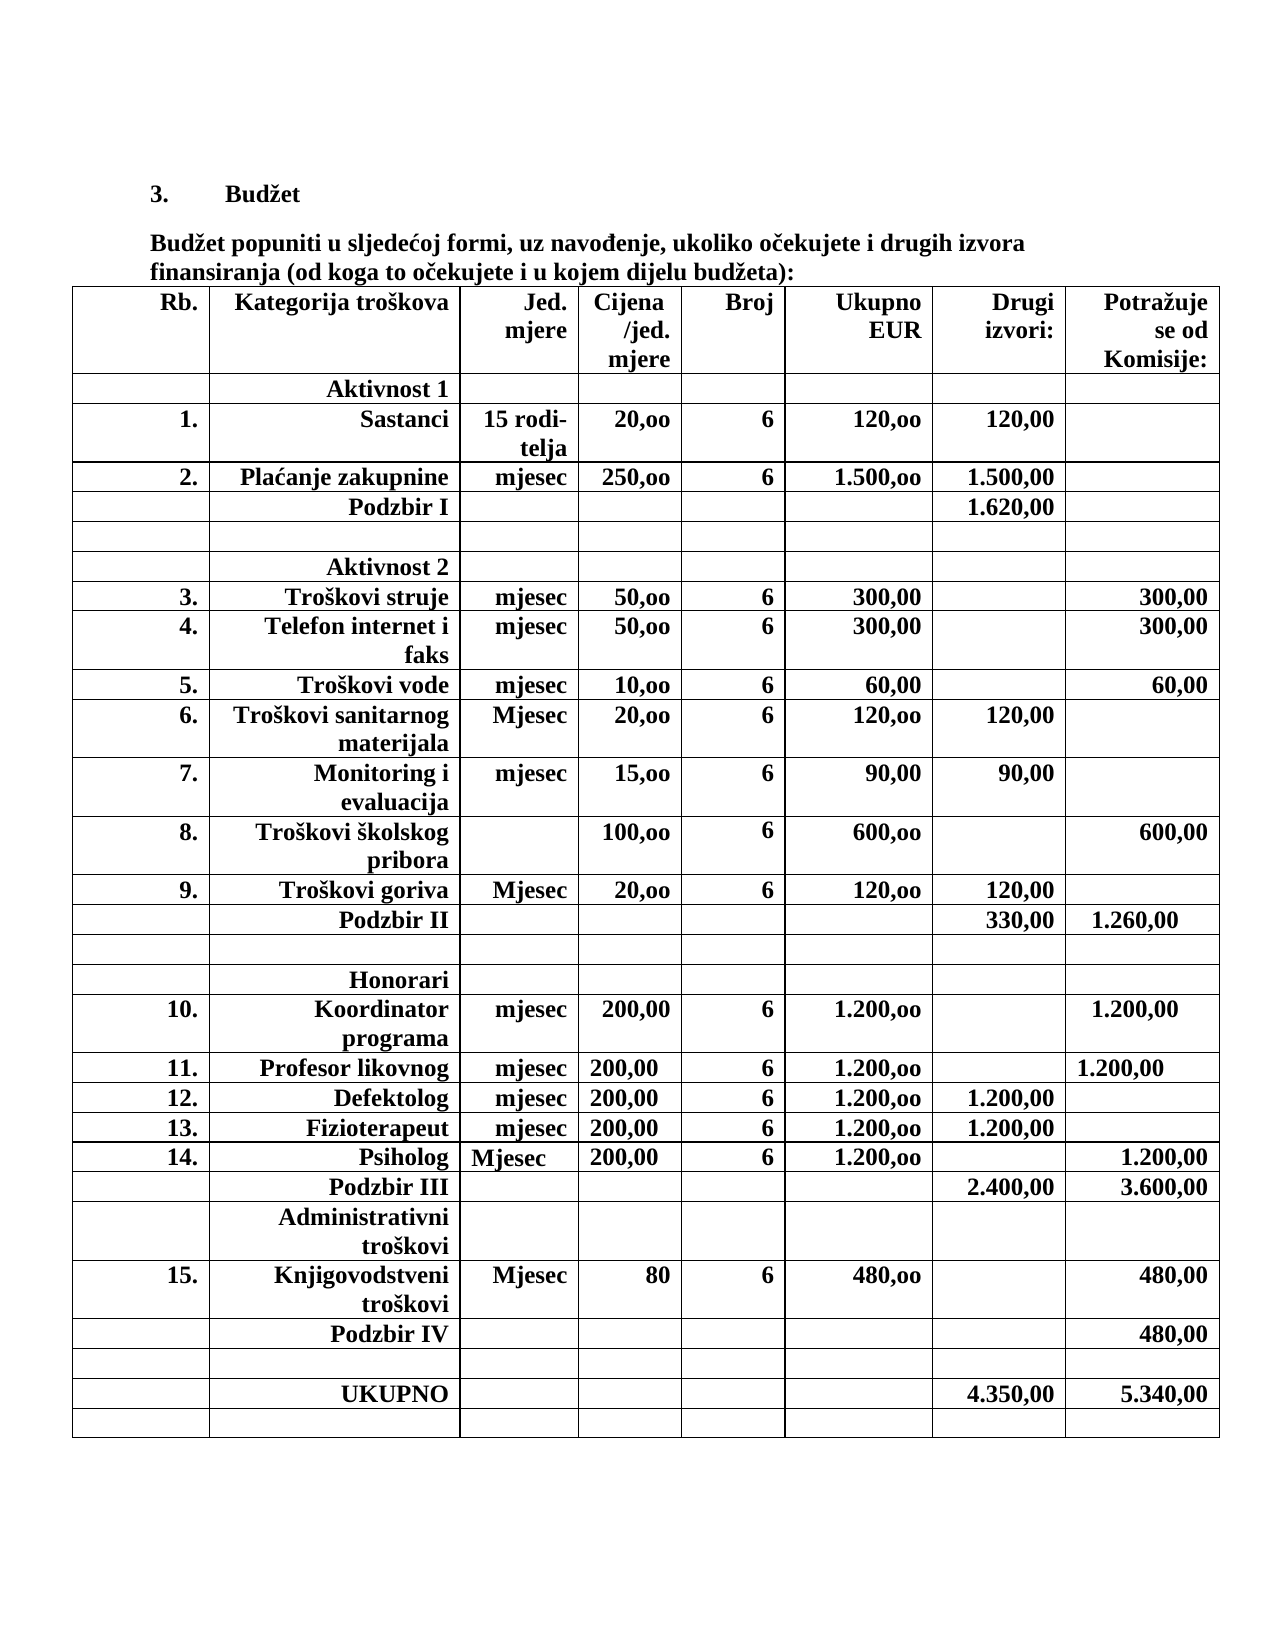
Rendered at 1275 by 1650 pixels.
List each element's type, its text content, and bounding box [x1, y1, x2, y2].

table_cell [73, 1172, 209, 1201]
table_cell 480,00 [1066, 1319, 1219, 1348]
table_cell 10,oo [579, 670, 681, 699]
table_cell [682, 935, 784, 964]
table_header Potražuje se od Komisije: [1066, 287, 1219, 373]
table_cell [682, 1349, 784, 1378]
table_cell 200,00 [579, 1053, 681, 1082]
table_cell 9. [73, 875, 209, 904]
table_cell [786, 1319, 932, 1348]
table_cell 1.260,00 [1066, 905, 1219, 934]
table_cell [579, 492, 681, 521]
table_cell [786, 522, 932, 551]
table_cell [73, 1409, 209, 1437]
table_cell mjesec [461, 1053, 578, 1082]
table_cell mjesec [461, 670, 578, 699]
table_cell [786, 1202, 932, 1259]
table_cell 2.400,00 [933, 1172, 1065, 1201]
table_cell [786, 1379, 932, 1407]
table_cell 6 [682, 1083, 784, 1112]
table_cell [933, 1202, 1065, 1259]
table_cell 300,00 [786, 611, 932, 669]
table_cell mjesec [461, 758, 578, 816]
table_cell 300,00 [1066, 611, 1219, 669]
table_cell mjesec [461, 582, 578, 610]
table_cell 15,oo [579, 758, 681, 816]
table_cell Honorari [210, 965, 459, 993]
table_cell [933, 965, 1065, 993]
table_cell [461, 552, 578, 581]
table_cell 1.200,00 [1066, 995, 1219, 1052]
table_cell [933, 374, 1065, 403]
table_cell 6 [682, 995, 784, 1052]
table_cell 13. [73, 1113, 209, 1141]
table_cell Aktivnost 2 [210, 552, 459, 581]
table_cell UKUPNO [210, 1379, 459, 1407]
table_cell [461, 1349, 578, 1378]
table_cell 330,00 [933, 905, 1065, 934]
table_cell [786, 965, 932, 993]
table_cell 2. [73, 463, 209, 491]
table_cell [786, 552, 932, 581]
table_cell [73, 1319, 209, 1348]
table_cell 6 [682, 700, 784, 757]
table_cell [1066, 1409, 1219, 1437]
table_cell [210, 522, 459, 551]
table_cell Troškovi školskog pribora [210, 817, 459, 874]
table_cell [786, 935, 932, 964]
table_cell Monitoring i evaluacija [210, 758, 459, 816]
table_cell [1066, 1113, 1219, 1141]
table_cell 6 [682, 758, 784, 816]
table_cell [1066, 552, 1219, 581]
table_cell [461, 1172, 578, 1201]
table_cell [682, 1172, 784, 1201]
table_cell Mjesec [461, 1143, 578, 1171]
table_cell 80 [579, 1261, 681, 1318]
table_cell 600,00 [1066, 817, 1219, 874]
table_cell 11. [73, 1053, 209, 1082]
table_cell 120,00 [933, 404, 1065, 461]
table_cell 6 [682, 582, 784, 610]
table_cell 120,00 [933, 875, 1065, 904]
table_cell [1066, 522, 1219, 551]
table_cell 6 [682, 404, 784, 461]
table_cell [933, 1053, 1065, 1082]
table_cell Mjesec [461, 700, 578, 757]
table_cell [579, 1202, 681, 1259]
table_cell mjesec [461, 1113, 578, 1141]
table_cell [1066, 758, 1219, 816]
table_cell [786, 1349, 932, 1378]
table_cell [461, 817, 578, 874]
table_cell [786, 905, 932, 934]
table_cell 60,00 [786, 670, 932, 699]
table_cell [1066, 965, 1219, 993]
table_cell 6 [682, 611, 784, 669]
table_cell 250,oo [579, 463, 681, 491]
table_cell [579, 374, 681, 403]
table_cell 120,oo [786, 875, 932, 904]
table_cell [682, 552, 784, 581]
table_cell Troškovi vode [210, 670, 459, 699]
text Budžet popuniti u sljedećoj formi, uz navođenje, ukoliko očekujete i drugih izvora finansiranja (od koga to očekujete i u kojem dijelu budžeta): [150, 228, 1125, 286]
table_cell 5.340,00 [1066, 1379, 1219, 1407]
table_cell Koordinator programa [210, 995, 459, 1052]
table_cell [682, 1202, 784, 1259]
table_cell [210, 1409, 459, 1437]
table_cell [1066, 1349, 1219, 1378]
table_cell [73, 935, 209, 964]
table_cell [1066, 463, 1219, 491]
table_cell 1.620,00 [933, 492, 1065, 521]
table_cell 12. [73, 1083, 209, 1112]
table_cell [933, 522, 1065, 551]
table_cell [682, 522, 784, 551]
table_cell Troškovi struje [210, 582, 459, 610]
table_cell 6 [682, 1113, 784, 1141]
table_cell 6 [682, 817, 784, 874]
table_cell 60,00 [1066, 670, 1219, 699]
table_cell [73, 905, 209, 934]
table_cell Mjesec [461, 875, 578, 904]
table_cell Administrativni troškovi [210, 1202, 459, 1259]
table_cell [579, 1349, 681, 1378]
table_cell Podzbir III [210, 1172, 459, 1201]
table_cell [73, 552, 209, 581]
table_cell [461, 1379, 578, 1407]
table_cell 90,00 [933, 758, 1065, 816]
table_cell 1.500,oo [786, 463, 932, 491]
table_cell 10. [73, 995, 209, 1052]
table_cell Sastanci [210, 404, 459, 461]
table_cell Plaćanje zakupnine [210, 463, 459, 491]
table_cell [461, 492, 578, 521]
table_cell 7. [73, 758, 209, 816]
table_cell 200,00 [579, 1083, 681, 1112]
table_cell Telefon internet i faks [210, 611, 459, 669]
table_cell 100,oo [579, 817, 681, 874]
table_cell [579, 522, 681, 551]
table_header Rb. [73, 287, 209, 373]
table_cell [461, 1202, 578, 1259]
table_cell 6 [682, 670, 784, 699]
table_cell 1.200,00 [1066, 1053, 1219, 1082]
table_cell [933, 1319, 1065, 1348]
table_header Ukupno EUR [786, 287, 932, 373]
table_cell 300,00 [1066, 582, 1219, 610]
table_cell [1066, 875, 1219, 904]
table_cell [579, 1319, 681, 1348]
table_cell [786, 374, 932, 403]
table_cell [682, 905, 784, 934]
table_cell 90,00 [786, 758, 932, 816]
table_cell 120,oo [786, 404, 932, 461]
table_cell [933, 1261, 1065, 1318]
table_header Cijena /jed. mjere [579, 287, 681, 373]
table_cell [1066, 374, 1219, 403]
table_cell [73, 1379, 209, 1407]
table_cell 480,00 [1066, 1261, 1219, 1318]
table_cell 480,oo [786, 1261, 932, 1318]
table_cell [933, 1409, 1065, 1437]
table_cell Knjigovodstveni troškovi [210, 1261, 459, 1318]
table_cell 200,00 [579, 995, 681, 1052]
table_cell [682, 1319, 784, 1348]
table_cell mjesec [461, 995, 578, 1052]
table_cell [1066, 404, 1219, 461]
table_cell 20,oo [579, 700, 681, 757]
table_cell 50,oo [579, 611, 681, 669]
table_cell 20,oo [579, 875, 681, 904]
table_cell 600,oo [786, 817, 932, 874]
table_cell [73, 1349, 209, 1378]
table_cell [461, 1319, 578, 1348]
table_cell [73, 374, 209, 403]
table_cell 4.350,00 [933, 1379, 1065, 1407]
table_cell 1.200,00 [933, 1113, 1065, 1141]
table_cell 120,00 [933, 700, 1065, 757]
table_cell Defektolog [210, 1083, 459, 1112]
table_cell 200,00 [579, 1113, 681, 1141]
table_cell [73, 965, 209, 993]
table_cell 1.200,oo [786, 1083, 932, 1112]
table_cell [73, 492, 209, 521]
table_cell [933, 1349, 1065, 1378]
table_cell [786, 1409, 932, 1437]
table_header Kategorija troškova [210, 287, 459, 373]
table_cell [1066, 935, 1219, 964]
table_cell [461, 1409, 578, 1437]
table_cell [73, 1202, 209, 1259]
table_cell [933, 552, 1065, 581]
table_cell [1066, 1202, 1219, 1259]
table_cell Troškovi goriva [210, 875, 459, 904]
table_cell [933, 995, 1065, 1052]
table_cell 4. [73, 611, 209, 669]
table_cell [461, 522, 578, 551]
table_cell [933, 611, 1065, 669]
table_header Broj [682, 287, 784, 373]
table_cell 20,oo [579, 404, 681, 461]
table_cell 120,oo [786, 700, 932, 757]
table_cell [786, 1172, 932, 1201]
table_cell [682, 965, 784, 993]
table_cell [461, 905, 578, 934]
table_cell [933, 935, 1065, 964]
table_cell Aktivnost 1 [210, 374, 459, 403]
table_cell [682, 1409, 784, 1437]
table_cell mjesec [461, 611, 578, 669]
table_cell 8. [73, 817, 209, 874]
table_cell [579, 935, 681, 964]
table_cell 15. [73, 1261, 209, 1318]
table_cell 5. [73, 670, 209, 699]
table_cell [579, 965, 681, 993]
table_cell 300,00 [786, 582, 932, 610]
table_cell [933, 670, 1065, 699]
table_cell [1066, 1083, 1219, 1112]
table_cell 6 [682, 1143, 784, 1171]
table_cell [682, 1379, 784, 1407]
table_cell [579, 905, 681, 934]
table_cell [579, 552, 681, 581]
table_cell 6 [682, 463, 784, 491]
table_cell Mjesec [461, 1261, 578, 1318]
table_cell 1.200,00 [933, 1083, 1065, 1112]
text 3. Budžet [150, 179, 1125, 207]
table_header Jed. mjere [461, 287, 578, 373]
table_cell 1.200,00 [1066, 1143, 1219, 1171]
table_cell [461, 374, 578, 403]
table_cell 1. [73, 404, 209, 461]
table_cell Podzbir IV [210, 1319, 459, 1348]
table_cell [1066, 700, 1219, 757]
table_cell mjesec [461, 1083, 578, 1112]
table_cell [786, 492, 932, 521]
table_cell [210, 1349, 459, 1378]
table_cell 1.200,oo [786, 995, 932, 1052]
table_cell [933, 817, 1065, 874]
table_cell [461, 965, 578, 993]
table_cell mjesec [461, 463, 578, 491]
table_cell [461, 935, 578, 964]
table_cell 6. [73, 700, 209, 757]
table_cell [933, 582, 1065, 610]
table_cell 200,00 [579, 1143, 681, 1171]
table_cell Profesor likovnog [210, 1053, 459, 1082]
table_cell 15 rodi- telja [461, 404, 578, 461]
table_cell 1.200,oo [786, 1143, 932, 1171]
table_cell 1.200,oo [786, 1053, 932, 1082]
table_cell [579, 1379, 681, 1407]
table_cell Podzbir II [210, 905, 459, 934]
table_cell Troškovi sanitarnog materijala [210, 700, 459, 757]
table_cell [210, 935, 459, 964]
table_cell 1.500,00 [933, 463, 1065, 491]
table_cell [579, 1409, 681, 1437]
table_cell 3. [73, 582, 209, 610]
table_cell [579, 1172, 681, 1201]
table_cell [682, 374, 784, 403]
table_cell 3.600,00 [1066, 1172, 1219, 1201]
table_header Drugi izvori: [933, 287, 1065, 373]
table_cell 50,oo [579, 582, 681, 610]
table_cell Podzbir I [210, 492, 459, 521]
table_cell 6 [682, 875, 784, 904]
table_cell 6 [682, 1261, 784, 1318]
table_cell 6 [682, 1053, 784, 1082]
table_cell [73, 522, 209, 551]
table_cell Psiholog [210, 1143, 459, 1171]
table_cell Fizioterapeut [210, 1113, 459, 1141]
table_cell [682, 492, 784, 521]
table_cell [1066, 492, 1219, 521]
table_cell 14. [73, 1143, 209, 1171]
table_cell 1.200,oo [786, 1113, 932, 1141]
table_cell [933, 1143, 1065, 1171]
